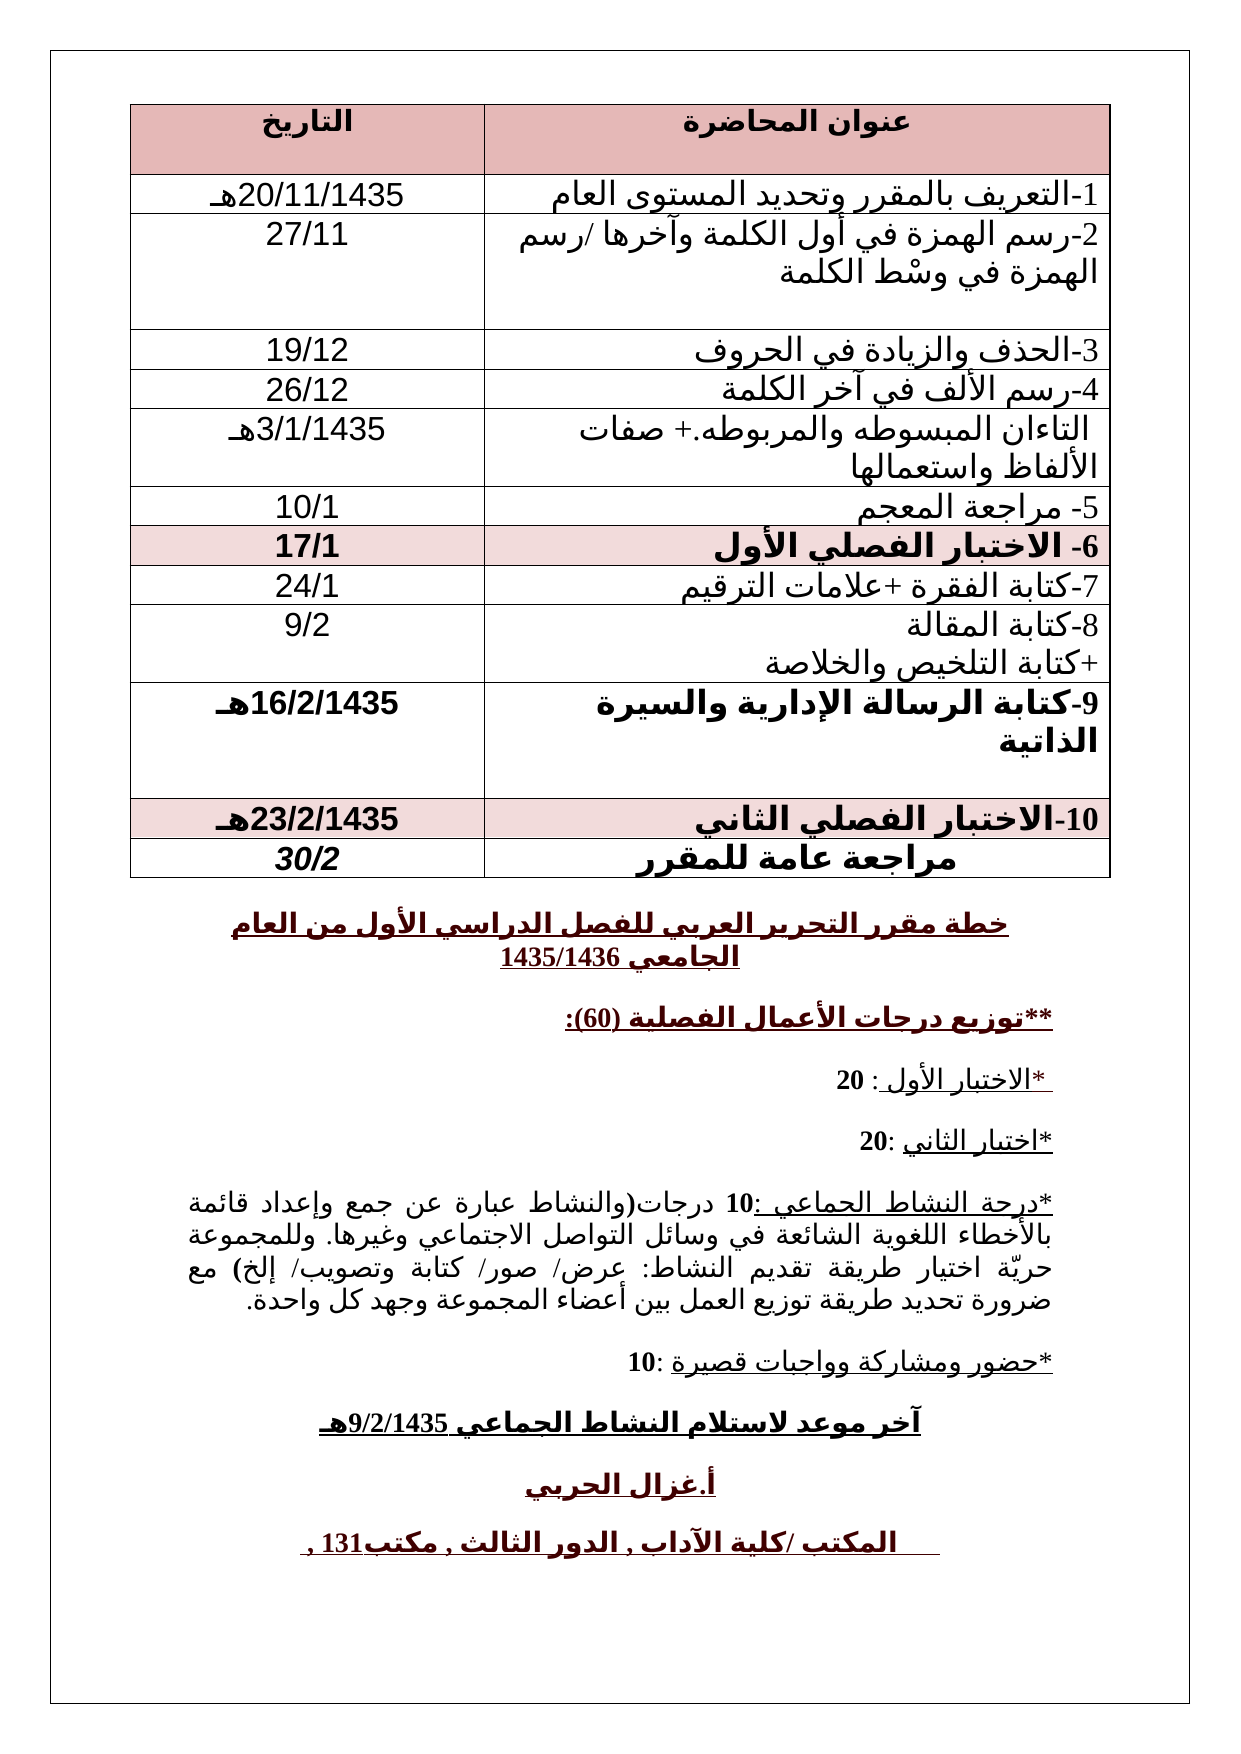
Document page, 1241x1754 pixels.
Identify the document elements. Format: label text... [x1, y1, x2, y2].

text أ.غزال الحربي [187, 1468, 1053, 1500]
table_cell 5- مراجعة المعجم [485, 487, 1109, 525]
table_cell 3/1/1435هـ [131, 409, 484, 486]
text المكتب /كلية الآداب , الدور الثالث , مكتب131 , [187, 1526, 1053, 1558]
table_cell 27/11 [131, 214, 484, 329]
table_cell 6- الاختبار الفصلي الأول [485, 526, 1109, 565]
table_cell 23/2/1435هـ [131, 799, 484, 837]
table_cell 2-رسم الهمزة في أول الكلمة وآخرها /رسم الهمزة في وسْط الكلمة [485, 214, 1109, 329]
table_cell التاءان المبسوطه والمربوطه.+ صفات الألفاظ واستعمالها [485, 409, 1109, 486]
text *الاختبار الأول : 20 [187, 1063, 1053, 1095]
table_cell 4-رسم الألف في آخر الكلمة [485, 370, 1109, 408]
table_cell 1-التعريف بالمقرر وتحديد المستوى العام [485, 175, 1109, 213]
table_cell 8-كتابة المقالة +كتابة التلخيص والخلاصة [485, 605, 1109, 682]
text آخر موعد لاستلام النشاط الجماعي 9/2/1435هـ [187, 1406, 1053, 1438]
text خطة مقرر التحرير العربي للفصل الدراسي الأول من العام الجامعي 1435/1436 [187, 907, 1053, 972]
text *اختبار الثاني :20 [187, 1124, 1053, 1157]
table_cell 19/12 [131, 330, 484, 369]
table_cell مراجعة عامة للمقرر [485, 839, 1109, 877]
text *درجة النشاط الجماعي :10 درجات(والنشاط عبارة عن جمع وإعداد قائمة بالأخطاء اللغوية الشائعة في وسائل التواصل الاجتماعي وغيرها. وللمجموعة حريّة اختيار طريقة تقديم النشاط: عرض/ صور/ كتابة وتصويب/ إلخ) مع ضرورة تحديد طريقة توزيع العمل بين أعضاء المجموعة وجهد كل واحدة. [187, 1186, 1053, 1315]
table_cell 3-الحذف والزيادة في الحروف [485, 330, 1109, 369]
table_cell 24/1 [131, 566, 484, 604]
table_cell 9/2 [131, 605, 484, 682]
table_cell 9-كتابة الرسالة الإدارية والسيرة الذاتية [485, 683, 1109, 798]
table_cell 16/2/1435هـ [131, 683, 484, 798]
text *حضور ومشاركة وواجبات قصيرة :10 [187, 1344, 1053, 1377]
table_header التاريخ [131, 105, 484, 174]
table_cell 20/11/1435هـ [131, 175, 484, 213]
table_header عنوان المحاضرة [485, 105, 1109, 174]
table_cell 26/12 [131, 370, 484, 408]
table_cell 7-كتابة الفقرة +علامات الترقيم [485, 566, 1109, 604]
table_cell 10-الاختبار الفصلي الثاني [485, 799, 1109, 837]
text **توزيع درجات الأعمال الفصلية (60): [187, 1001, 1053, 1033]
table_cell 30/2 [131, 839, 484, 877]
table_cell 17/1 [131, 526, 484, 565]
table_cell 10/1 [131, 487, 484, 525]
